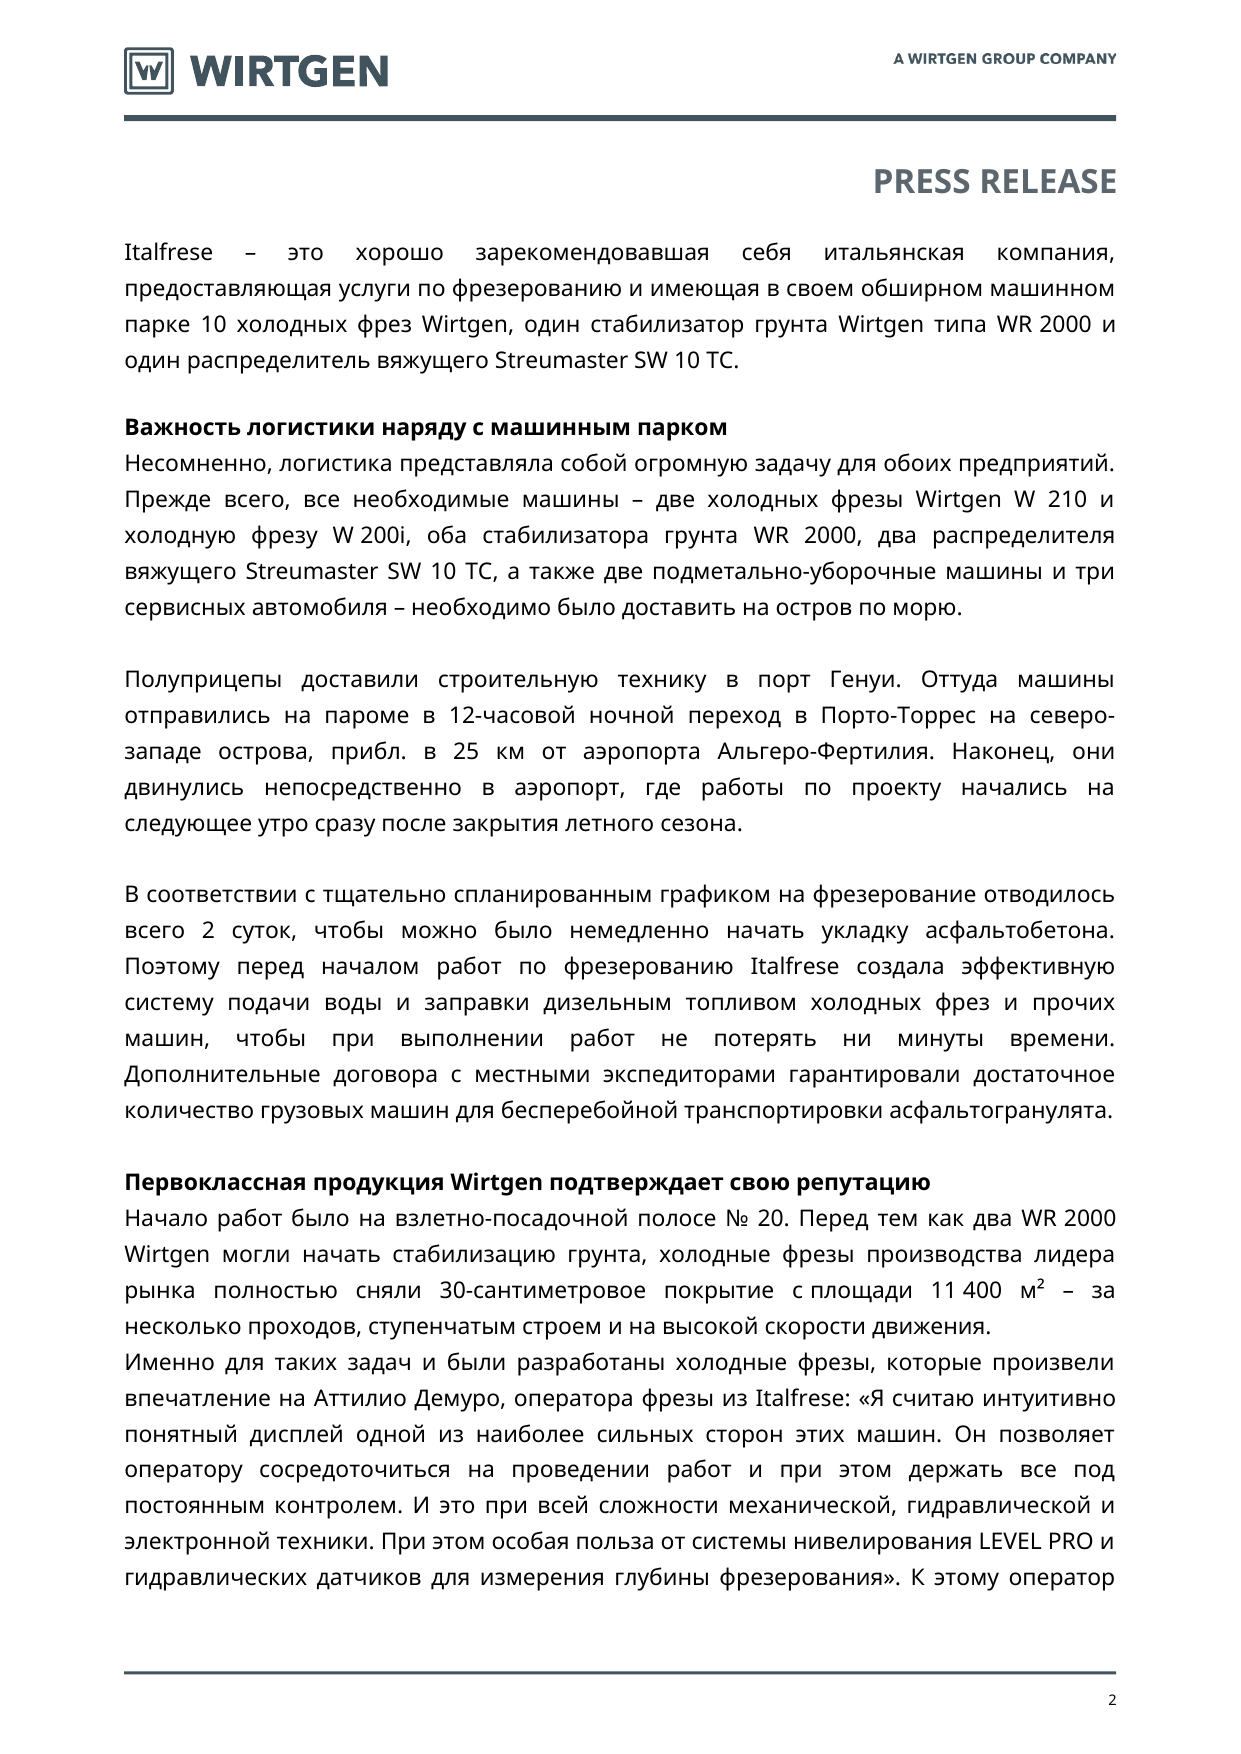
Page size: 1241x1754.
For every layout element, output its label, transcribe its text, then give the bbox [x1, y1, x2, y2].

picture [893, 53, 1117, 64]
text Начало работ было на взлетно-посадочной полосе № 20. Перед тем как два WR 2000 Wirtgen могли начать стабилизацию грунта, холодные фрезы производства лидера рынка полностью сняли 30-сантиметровое покрытие с площади 11 400 м² – за несколько проходов, ступенчатым строем и на высокой скорости движения. [124, 1202, 1116, 1341]
text Полуприцепы доставили строительную технику в порт Генуи. Оттуда машины отправились на пароме в 12-часовой ночной переход в Порто-Торрес на северо-западе острова, прибл. в 25 км от аэропорта Альгеро-Фертилия. Наконец, они двинулись непосредственно в аэропорт, где работы по проекту начались на следующее утро сразу после закрытия летного сезона. [124, 663, 1116, 838]
text Italfrese – это хорошо зарекомендовавшая себя итальянская компания, предоставляющая услуги по фрезерованию и имеющая в своем обширном машинном парке 10 холодных фрез Wirtgen, один стабилизатор грунта Wirtgen типа WR 2000 и один распределитель вяжущего Streumaster SW 10 TC. [124, 236, 1116, 375]
text Важность логистики наряду с машинным парком [124, 411, 1116, 442]
text В соответствии с тщательно спланированным графиком на фрезерование отводилось всего 2 суток, чтобы можно было немедленно начать укладку асфальтобетона. Поэтому перед началом работ по фрезерованию Italfrese создала эффективную систему подачи воды и заправки дизельным топливом холодных фрез и прочих машин, чтобы при выполнении работ не потерять ни минуты времени. Дополнительные договора с местными экспедиторами гарантировали достаточное количество грузовых машин для бесперебойной транспортировки асфальтогранулята. [124, 878, 1116, 1125]
text Первоклассная продукция Wirtgen подтверждает свою репутацию [124, 1166, 1116, 1197]
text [124, 1346, 1116, 1592]
text Несомненно, логистика представляла собой огромную задачу для обоих предприятий. Прежде всего, все необходимые машины – две холодных фрезы Wirtgen W 210 и холодную фрезу W 200i, оба стабилизатора грунта WR 2000, два распределителя вяжущего Streumaster SW 10 TC, а также две подметально-уборочные машины и три сервисных автомобиля – необходимо было доставить на остров по морю. [124, 447, 1116, 622]
